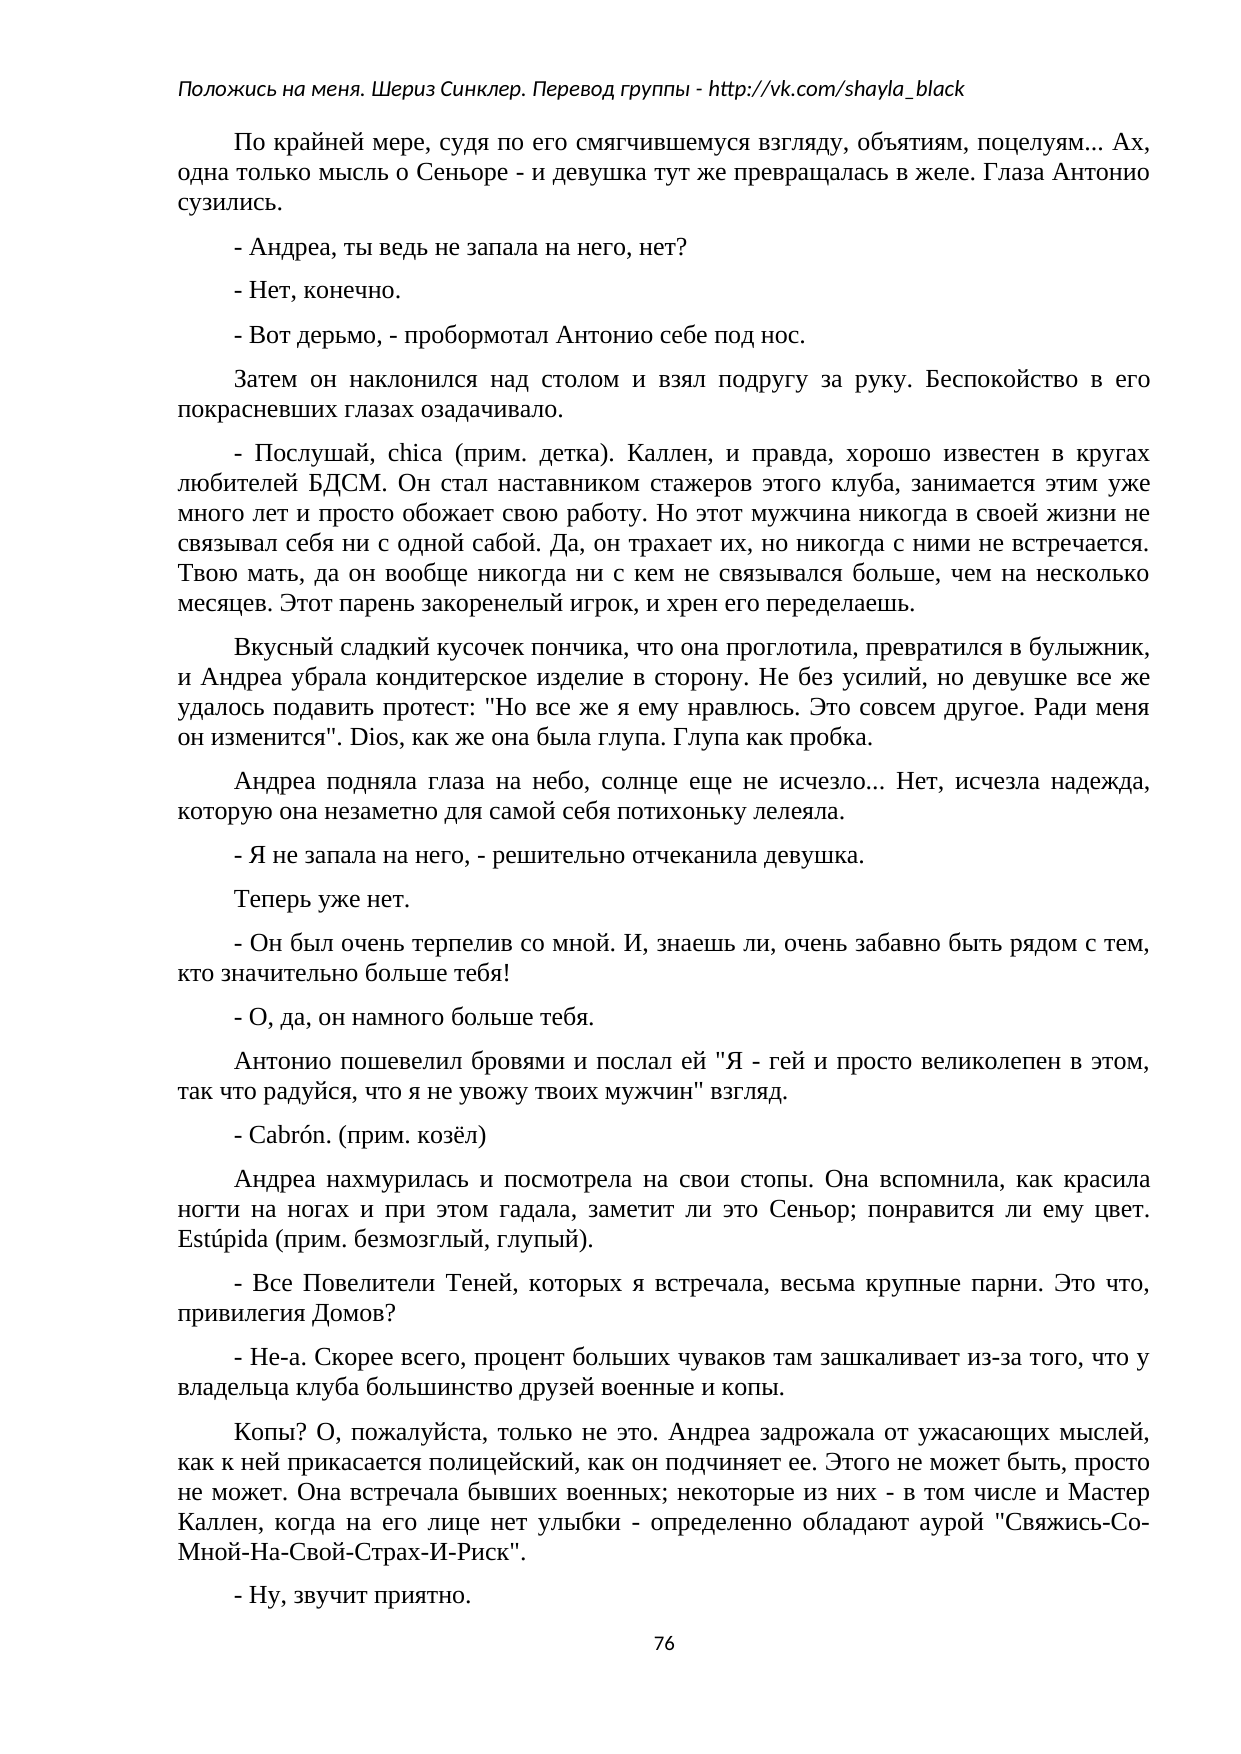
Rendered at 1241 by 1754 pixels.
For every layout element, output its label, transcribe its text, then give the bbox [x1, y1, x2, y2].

text - Все Повелители Теней, которых я встречала, весьма крупные парни. Это что, привилегия Домов? [177, 1267, 1152, 1327]
text Теперь уже нет. [177, 883, 1152, 913]
text - Послушай, chica (прим. детка). Каллен, и правда, хорошо известен в кругах любителей БДСМ. Он стал наставником стажеров этого клуба, занимается этим уже много лет и просто обожает свою работу. Но этот мужчина никогда в своей жизни не связывал себя ни с одной сабой. Да, он трахает их, но никогда с ними не встречается. Твою мать, да он вообще никогда ни с кем не связывался больше, чем на несколько месяцев. Этот парень закоренелый игрок, и хрен его переделаешь. [177, 437, 1152, 617]
text - Нет, конечно. [177, 274, 1152, 304]
text Антонио пошевелил бровями и послал ей "Я - гей и просто великолепен в этом, так что радуйся, что я не увожу твоих мужчин" взгляд. [177, 1045, 1152, 1105]
text - Я не запала на него, - решительно отчеканила девушка. [177, 839, 1152, 869]
text Вкусный сладкий кусочек пончика, что она проглотила, превратился в булыжник, и Андреа убрала кондитерское изделие в сторону. Не без усилий, но девушке все же удалось подавить протест: "Но все же я ему нравлюсь. Это совсем другое. Ради меня он изменится". Dios, как же она была глупа. Глупа как пробка. [177, 631, 1152, 751]
text - Не-а. Скорее всего, процент больших чуваков там зашкаливает из-за того, что у владельца клуба большинство друзей военные и копы. [177, 1341, 1152, 1401]
text - Ну, звучит приятно. [177, 1579, 1152, 1609]
text - Он был очень терпелив со мной. И, знаешь ли, очень забавно быть рядом с тем, кто значительно больше тебя! [177, 927, 1152, 987]
text По крайней мере, судя по его смягчившемуся взгляду, объятиям, поцелуям... Ах, одна только мысль о Сеньоре - и девушка тут же превращалась в желе. Глаза Антонио сузились. [177, 126, 1152, 216]
text - Вот дерьмо, - пробормотал Антонио себе под нос. [177, 319, 1152, 349]
text - О, да, он намного больше тебя. [177, 1001, 1152, 1031]
text Андреа нахмурилась и посмотрела на свои стопы. Она вспомнила, как красила ногти на ногах и при этом гадала, заметит ли это Сеньор; понравится ли ему цвет. Estúpida (прим. безмозглый, глупый). [177, 1163, 1152, 1253]
text Андреа подняла глаза на небо, солнце еще не исчезло... Нет, исчезла надежда, которую она незаметно для самой себя потихоньку лелеяла. [177, 765, 1152, 825]
text - Андреа, ты ведь не запала на него, нет? [177, 231, 1152, 261]
text Затем он наклонился над столом и взял подругу за руку. Беспокойство в его покрасневших глазах озадачивало. [177, 363, 1152, 423]
text Копы? О, пожалуйста, только не это. Андреа задрожала от ужасающих мыслей, как к ней прикасается полицейский, как он подчиняет ее. Этого не может быть, просто не может. Она встречала бывших военных; некоторые из них - в том числе и Мастер Каллен, когда на его лице нет улыбки - определенно обладают аурой "Свяжись-Со-Мной-На-Свой-Страх-И-Риск". [177, 1416, 1152, 1566]
text - Cabrón. (прим. козёл) [177, 1119, 1152, 1149]
